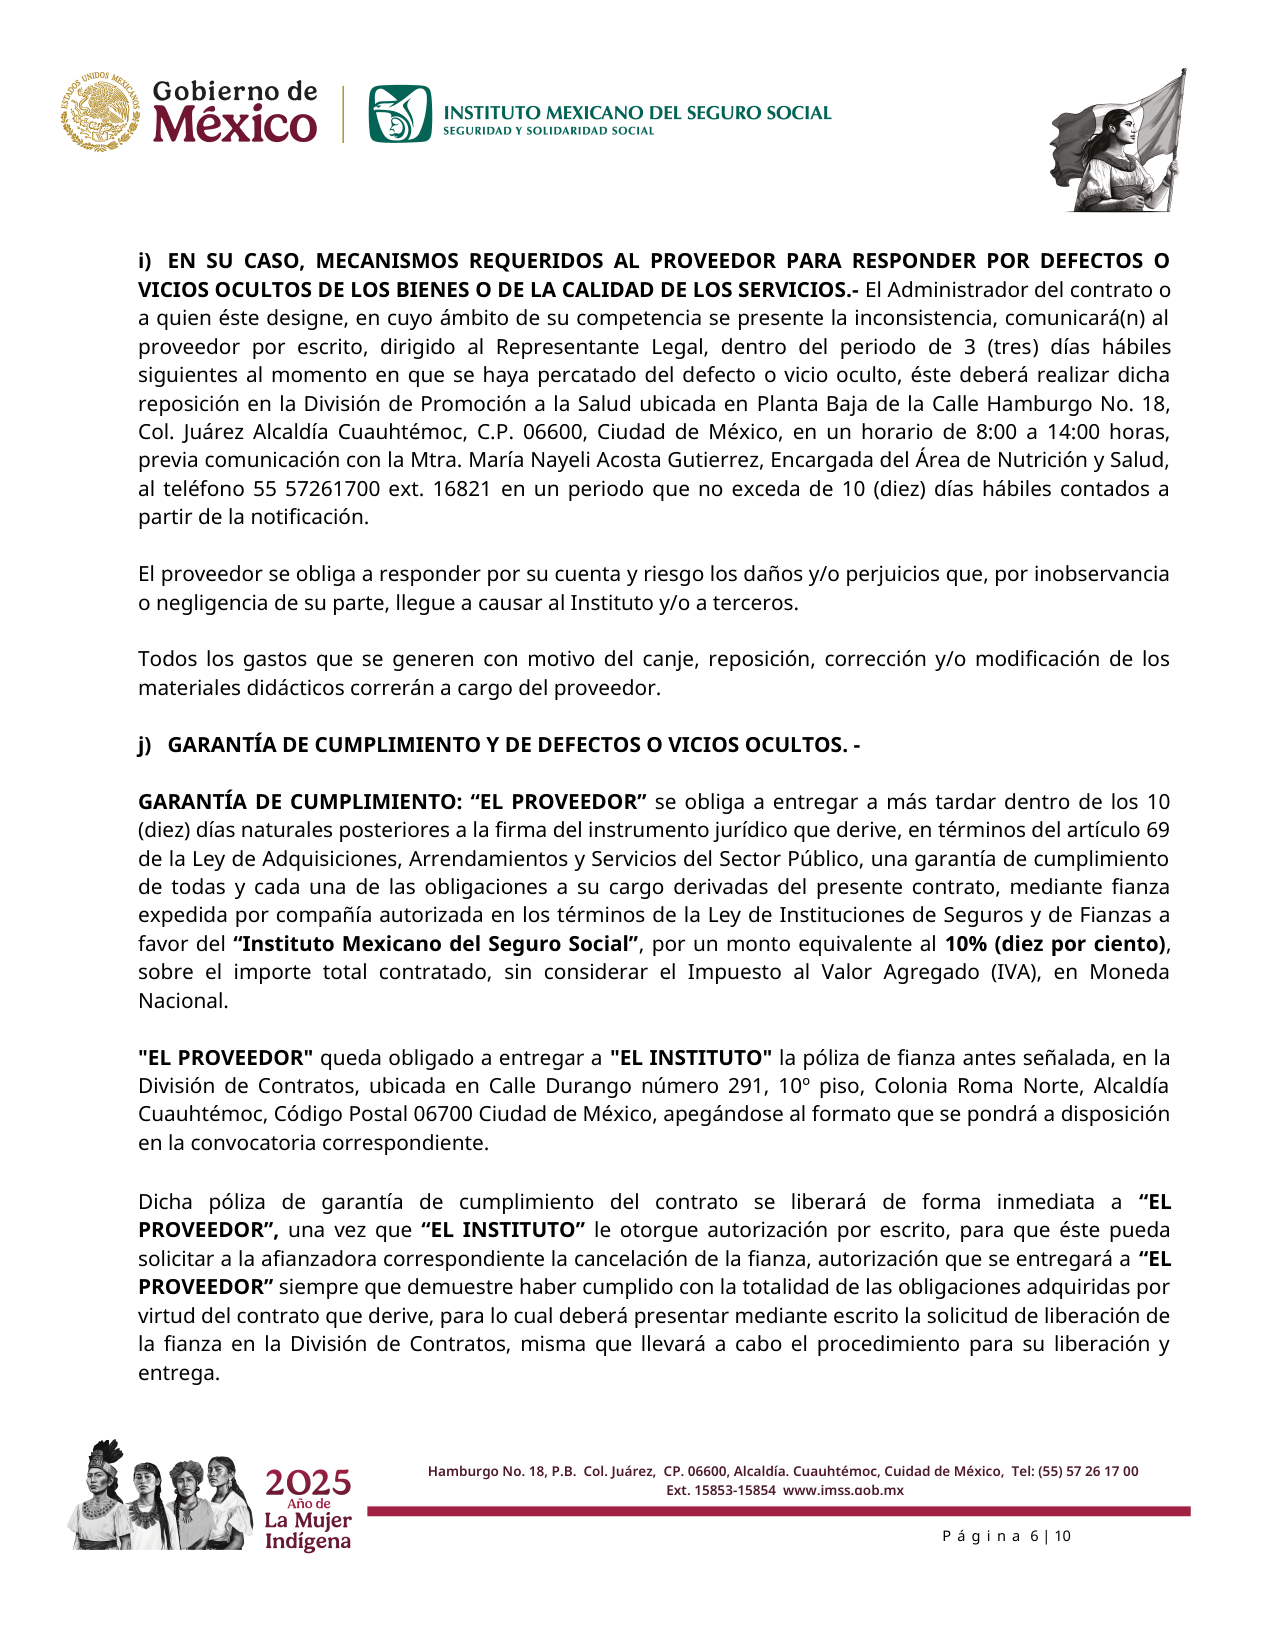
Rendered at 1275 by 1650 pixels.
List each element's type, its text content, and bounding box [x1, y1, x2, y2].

text GARANTÍA DE CUMPLIMIENTO: “EL PROVEEDOR” se obliga a entregar a más tardar dentro de los 10 (diez) días naturales posteriores a la firma del instrumento jurídico que derive, en términos del artículo 69 de la Ley de Adquisiciones, Arrendamientos y Servicios del Sector Público, una garantía de cumplimiento de todas y cada una de las obligaciones a su cargo derivadas del presente contrato, mediante fianza expedida por compañía autorizada en los términos de la Ley de Instituciones de Seguros y de Fianzas a favor del “Instituto Mexicano del Seguro Social”, por un monto equivalente al 10% (diez por ciento), sobre el importe total contratado, sin considerar el Impuesto al Valor Agregado (IVA), en Moneda Nacional. [138, 787, 1172, 1014]
text Dicha póliza de garantía de cumplimiento del contrato se liberará de forma inmediata a “EL PROVEEDOR”, una vez que “EL INSTITUTO” le otorgue autorización por escrito, para que éste pueda solicitar a la afianzadora correspondiente la cancelación de la fianza, autorización que se entregará a “EL PROVEEDOR” siempre que demuestre haber cumplido con la totalidad de las obligaciones adquiridas por virtud del contrato que derive, para lo cual deberá presentar mediante escrito la solicitud de liberación de la fianza en la División de Contratos, misma que llevará a cabo el procedimiento para su liberación y entrega. [138, 1187, 1172, 1386]
list EN SU CASO, MECANISMOS REQUERIDOS AL PROVEEDOR PARA RESPONDER POR DEFECTOS O VICIOS OCULTOS DE LOS BIENES O DE LA CALIDAD DE LOS SERVICIOS.- El Administrador del contrato o a quien éste designe, en cuyo ámbito de su competencia se presente la inconsistencia, comunicará(n) al proveedor por escrito, dirigido al Representante Legal, dentro del periodo de 3 (tres) días hábiles siguientes al momento en que se haya percatado del defecto o vicio oculto, éste deberá realizar dicha reposición en la División de Promoción a la Salud ubicada en Planta Baja de la Calle Hamburgo No. 18, Col. Juárez Alcaldía Cuauhtémoc, C.P. 06600, Ciudad de México, en un horario de 8:00 a 14:00 horas, previa comunicación con la Mtra. María Nayeli Acosta Gutierrez, Encargada del Área de Nutrición y Salud, al teléfono 55 57261700 ext. 16821 en un periodo que no exceda de 10 (diez) días hábiles contados a partir de la notificación. [138, 246, 1172, 531]
text Todos los gastos que se generen con motivo del canje, reposición, corrección y/o modificación de los materiales didácticos correrán a cargo del proveedor. [138, 644, 1172, 701]
list GARANTÍA DE CUMPLIMIENTO Y DE DEFECTOS O VICIOS OCULTOS. - [138, 730, 1172, 758]
text "EL PROVEEDOR" queda obligado a entregar a "EL INSTITUTO" la póliza de fianza antes señalada, en la División de Contratos, ubicada en Calle Durango número 291, 10º piso, Colonia Roma Norte, Alcaldía Cuauhtémoc, Código Postal 06700 Ciudad de México, apegándose al formato que se pondrá a disposición en la convocatoria correspondiente. [138, 1043, 1172, 1156]
text El proveedor se obliga a responder por su cuenta y riesgo los daños y/o perjuicios que, por inobservancia o negligencia de su parte, llegue a causar al Instituto y/o a terceros. [138, 559, 1172, 616]
picture [0, 0, 1264, 1649]
